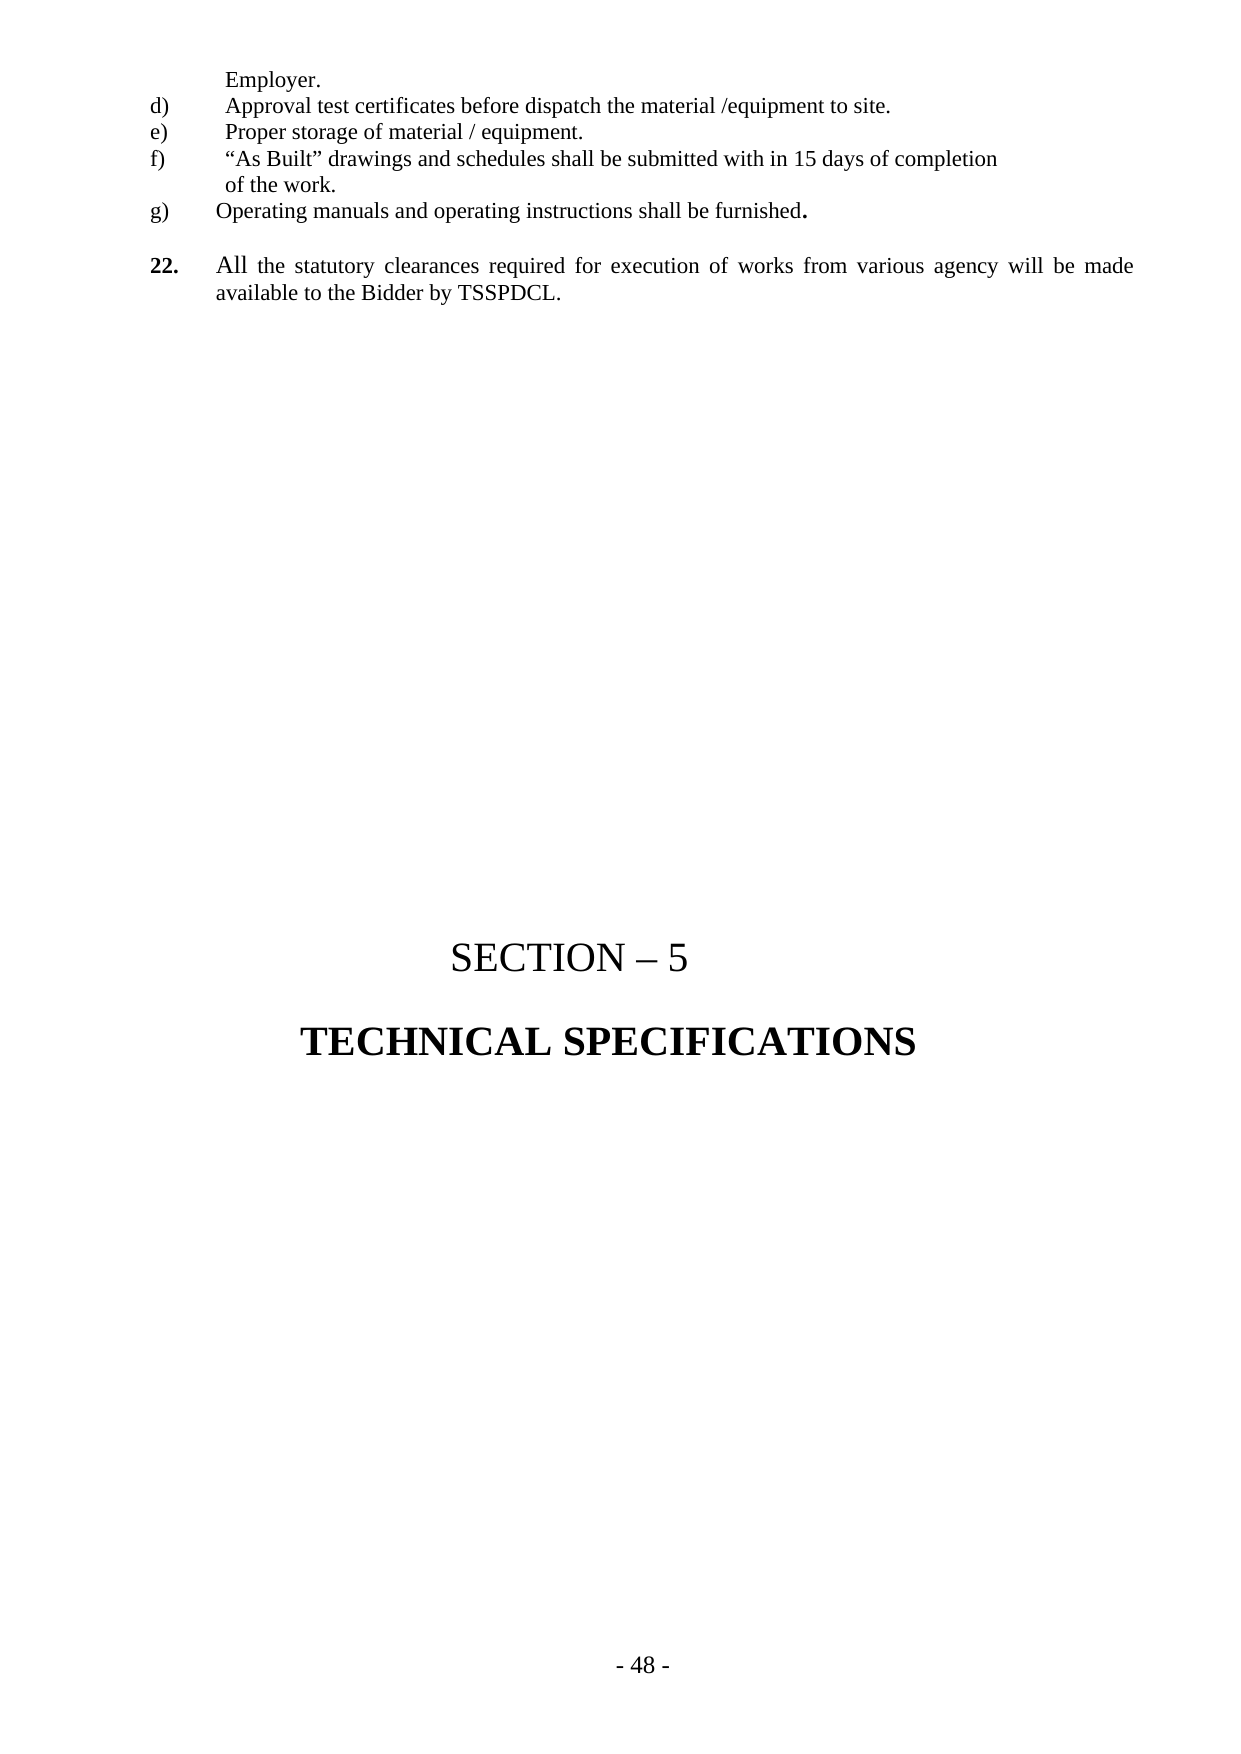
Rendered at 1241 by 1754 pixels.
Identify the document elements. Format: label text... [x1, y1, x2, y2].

text f) “As Built” drawings and schedules shall be submitted with in 15 days of completion [150, 145, 1135, 171]
text e) Proper storage of material / equipment. [150, 118, 1135, 145]
text Employer. [150, 66, 1135, 92]
text SECTION – 5 [375, 932, 1135, 980]
text 22. All the statutory clearances required for execution of works from various agency will be made available to the Bidder by TSSPDCL. [150, 250, 1135, 305]
text of the work. [150, 171, 1135, 197]
text d) Approval test certificates before dispatch the material /equipment to site. [150, 92, 1135, 118]
list Operating manuals and operating instructions shall be furnished. [150, 197, 1135, 224]
text TECHNICAL SPECIFICATIONS [225, 1016, 1135, 1064]
